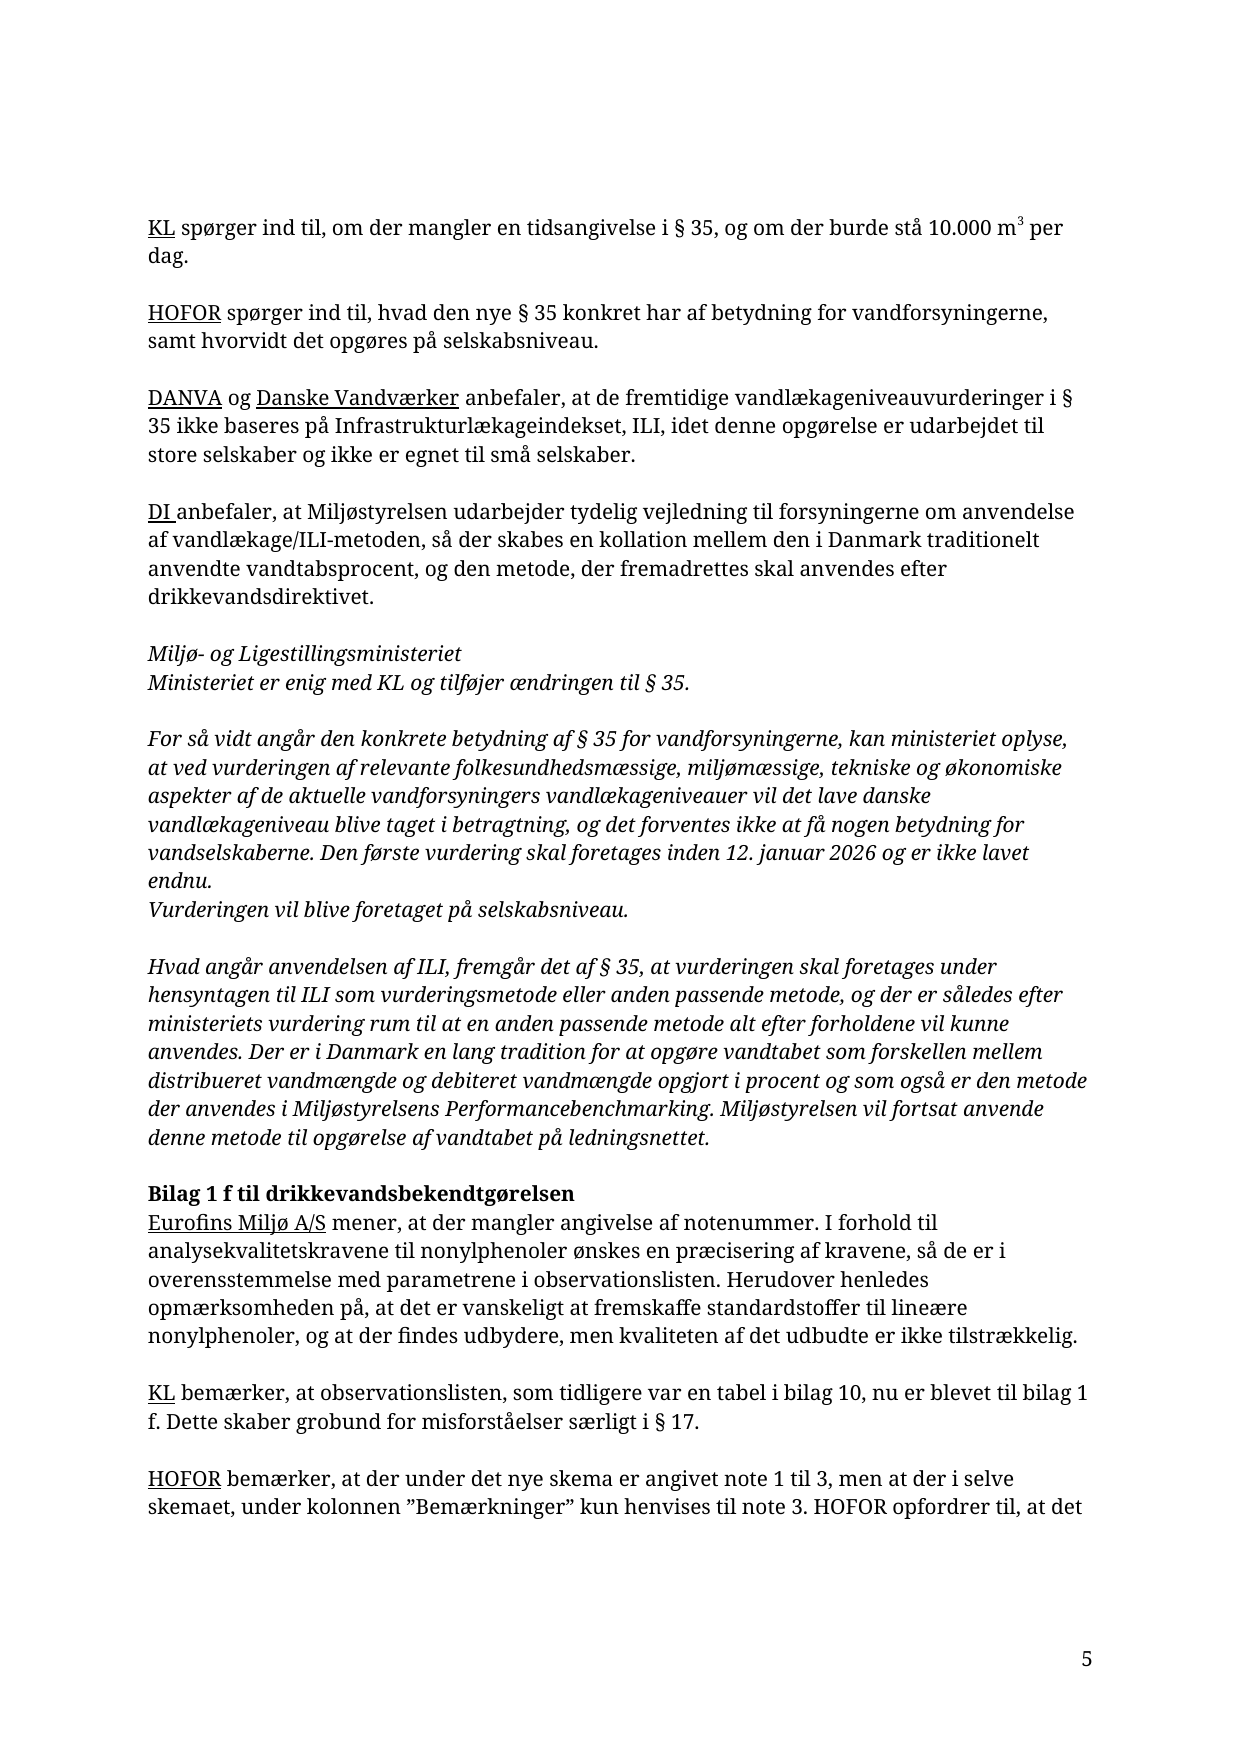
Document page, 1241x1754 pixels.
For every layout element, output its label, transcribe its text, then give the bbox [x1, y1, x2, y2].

text Ministeriet er enig med KL og tilføjer ændringen til § 35. [148, 668, 1092, 696]
text DI anbefaler, at Miljøstyrelsen udarbejder tydelig vejledning til forsyningerne om anvendelse af vandlækage/ILI-metoden, så der skabes en kollation mellem den i Danmark traditionelt anvendte vandtabsprocent, og den metode, der fremadrettes skal anvendes efter drikkevandsdirektivet. [148, 497, 1092, 611]
text Vurderingen vil blive foretaget på selskabsniveau. [148, 895, 1092, 923]
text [148, 1464, 1092, 1521]
text For så vidt angår den konkrete betydning af § 35 for vandforsyningerne, kan ministeriet oplyse, at ved vurderingen af relevante folkesundhedsmæssige, miljømæssige, tekniske og økonomiske aspekter af de aktuelle vandforsyningers vandlækageniveauer vil det lave danske vandlækageniveau blive taget i betragtning, og det forventes ikke at få nogen betydning for vandselskaberne. Den første vurdering skal foretages inden 12. januar 2026 og er ikke lavet endnu. [148, 724, 1092, 895]
text Hvad angår anvendelsen af ILI, fremgår det af § 35, at vurderingen skal foretages under hensyntagen til ILI som vurderingsmetode eller anden passende metode, og der er således efter ministeriets vurdering rum til at en anden passende metode alt efter forholdene vil kunne anvendes. Der er i Danmark en lang tradition for at opgøre vandtabet som forskellen mellem distribueret vandmængde og debiteret vandmængde opgjort i procent og som også er den metode der anvendes i Miljøstyrelsens Performancebenchmarking. Miljøstyrelsen vil fortsat anvende denne metode til opgørelse af vandtabet på ledningsnettet. [148, 952, 1092, 1151]
text Bilag 1 f til drikkevandsbekendtgørelsen [148, 1179, 1092, 1208]
text Eurofins Miljø A/S mener, at der mangler angivelse af notenummer. I forhold til analysekvalitetskravene til nonylphenoler ønskes en præcisering af kravene, så de er i overensstemmelse med parametrene i observationslisten. Herudover henledes opmærksomheden på, at det er vanskeligt at fremskaffe standardstoffer til lineære nonylphenoler, og at der findes udbydere, men kvaliteten af det udbudte er ikke tilstrækkelig. [148, 1208, 1092, 1350]
text HOFOR spørger ind til, hvad den nye § 35 konkret har af betydning for vandforsyningerne, samt hvorvidt det opgøres på selskabsniveau. [148, 298, 1092, 355]
text DANVA og Danske Vandværker anbefaler, at de fremtidige vandlækageniveauvurderinger i § 35 ikke baseres på Infrastrukturlækageindekset, ILI, idet denne opgørelse er udarbejdet til store selskaber og ikke er egnet til små selskaber. [148, 383, 1092, 468]
text KL bemærker, at observationslisten, som tidligere var en tabel i bilag 10, nu er blevet til bilag 1 f. Dette skaber grobund for misforståelser særligt i § 17. [148, 1378, 1092, 1435]
text KL spørger ind til, om der mangler en tidsangivelse i § 35, og om der burde stå 10.000 m3 per dag. [148, 213, 1092, 269]
text Miljø- og Ligestillingsministeriet [148, 639, 1092, 668]
